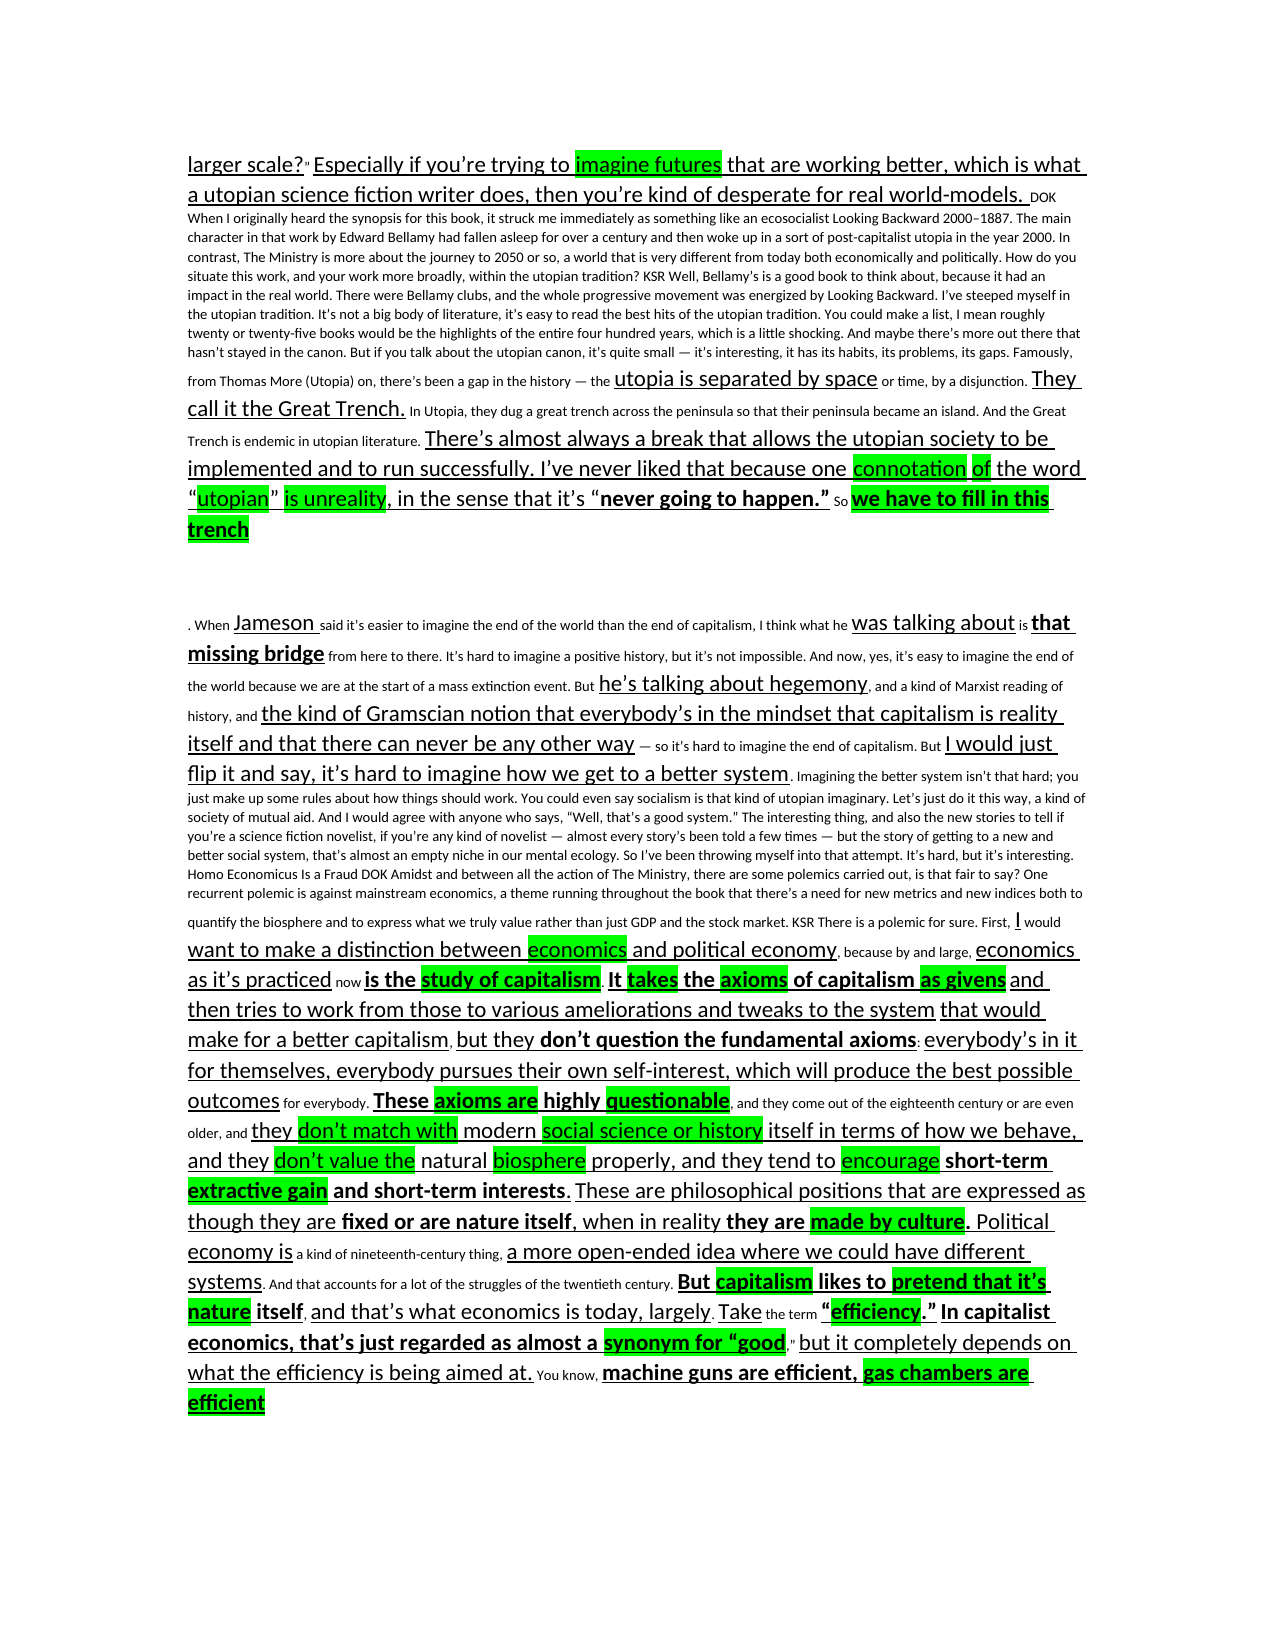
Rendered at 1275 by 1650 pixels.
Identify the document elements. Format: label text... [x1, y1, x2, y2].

text . When Jameson said it’s easier to imagine the end of the world than the end of capitalism, I think what he was talking about is that missing bridge from here to there. It’s hard to imagine a positive history, but it’s not impossible. And now, yes, it’s easy to imagine the end of the world because we are at the start of a mass extinction event. But he’s talking about hegemony, and a kind of Marxist reading of history, and the kind of Gramscian notion that everybody’s in the mindset that capitalism is reality itself and that there can never be any other way — so it’s hard to imagine the end of capitalism. But I would just flip it and say, it’s hard to imagine how we get to a better system. Imagining the better system isn’t that hard; you just make up some rules about how things should work. You could even say socialism is that kind of utopian imaginary. Let’s just do it this way, a kind of society of mutual aid. And I would agree with anyone who says, “Well, that’s a good system.” The interesting thing, and also the new stories to tell if you’re a science fiction novelist, if you’re any kind of novelist — almost every story’s been told a few times — but the story of getting to a new and better social system, that’s almost an empty niche in our mental ecology. So I’ve been throwing myself into that attempt. It’s hard, but it’s interesting. Homo Economicus Is a Fraud DOK Amidst and between all the action of The Ministry, there are some polemics carried out, is that fair to say? One recurrent polemic is against mainstream economics, a theme running throughout the book that there’s a need for new metrics and new indices both to quantify the biosphere and to express what we truly value rather than just GDP and the stock market. KSR There is a polemic for sure. First, I would want to make a distinction between economics and political economy, because by and large, economics as it’s practiced now is the study of capitalism. It takes the axioms of capitalism as givens and then tries to work from those to various ameliorations and tweaks to the system that would make for a better capitalism, but they don’t question the fundamental axioms: everybody’s in it for themselves, everybody pursues their own self-interest, which will produce the best possible outcomes for everybody. These axioms are highly questionable, and they come out of the eighteenth century or are even older, and they don’t match with modern social science or history itself in terms of how we behave, and they don’t value the natural biosphere properly, and they tend to encourage short-term extractive gain and short-term interests. These are philosophical positions that are expressed as though they are fixed or are nature itself, when in reality they are made by culture. Political economy is a kind of nineteenth-century thing, a more open-ended idea where we could have different systems. And that accounts for a lot of the struggles of the twentieth century. But capitalism likes to pretend that it’s nature itself, and that’s what economics is today, largely. Take the term “efficiency.” In capitalist economics, that’s just regarded as almost a synonym for “good,” but it completely depends on what the efficiency is being aimed at. You know, machine guns are efficient, gas chambers are efficient [187, 608, 1087, 1416]
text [187, 150, 1087, 543]
